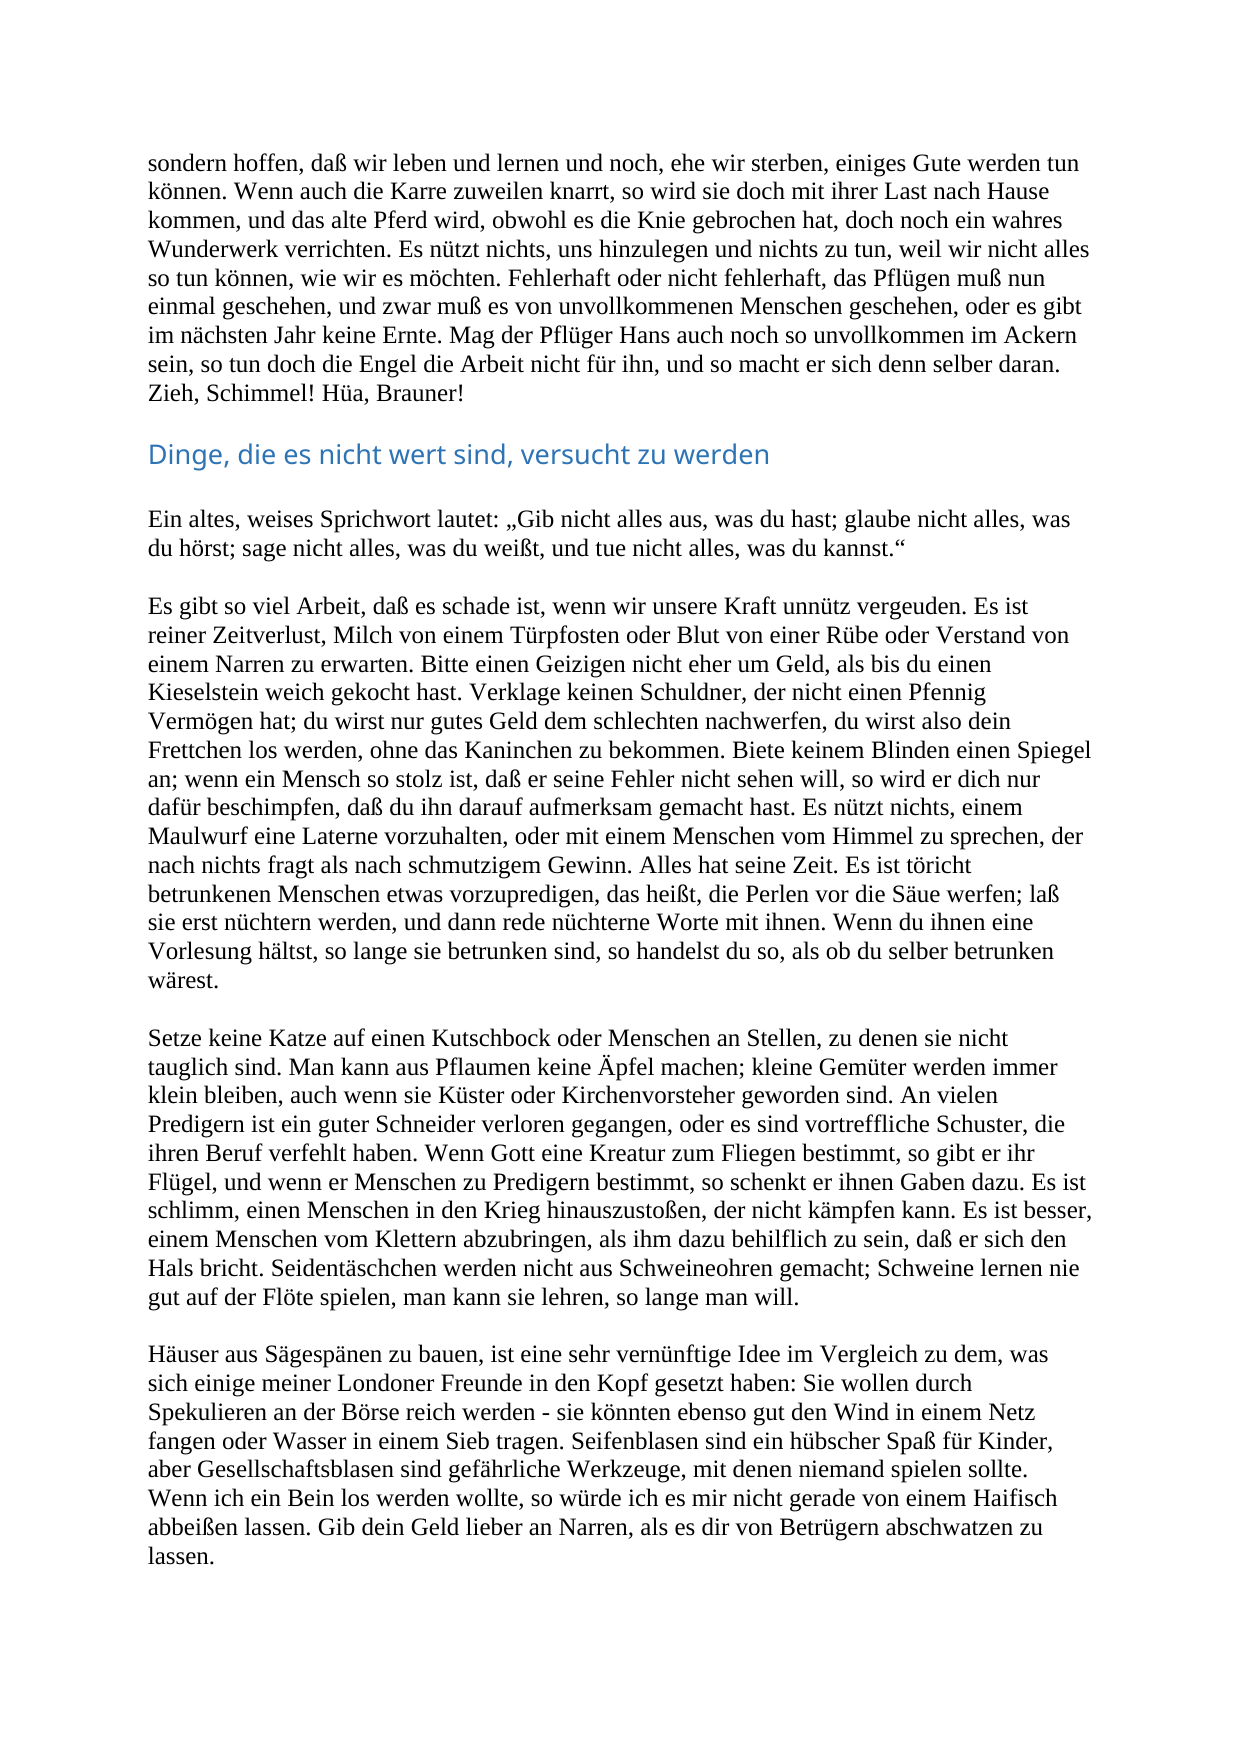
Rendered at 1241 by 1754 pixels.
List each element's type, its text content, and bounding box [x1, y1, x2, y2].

subtitle Dinge, die es nicht wert sind, versucht zu werden [148, 436, 1093, 472]
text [148, 148, 1093, 406]
text Ein altes, weises Sprichwort lautet: „Gib nicht alles aus, was du hast; glaube nicht alles, was du hörst; sage nicht alles, was du weißt, und tue nicht alles, was du kannst.“ [148, 504, 1093, 562]
text Häuser aus Sägespänen zu bauen, ist eine sehr vernünftige Idee im Vergleich zu dem, was sich einige meiner Londoner Freunde in den Kopf gesetzt haben: Sie wollen durch Spekulieren an der Börse reich werden - sie könnten ebenso gut den Wind in einem Netz fangen oder Wasser in einem Sieb tragen. Seifenblasen sind ein hübscher Spaß für Kinder, aber Gesellschaftsblasen sind gefährliche Werkzeuge, mit denen niemand spielen sollte. Wenn ich ein Bein los werden wollte, so würde ich es mir nicht gerade von einem Haifisch abbeißen lassen. Gib dein Geld lieber an Narren, als es dir von Betrügern abschwatzen zu lassen. [148, 1339, 1093, 1569]
text Es gibt so viel Arbeit, daß es schade ist, wenn wir unsere Kraft unnütz vergeuden. Es ist reiner Zeitverlust, Milch von einem Türpfosten oder Blut von einer Rübe oder Verstand von einem Narren zu erwarten. Bitte einen Geizigen nicht eher um Geld, als bis du einen Kieselstein weich gekocht hast. Verklage keinen Schuldner, der nicht einen Pfennig Vermögen hat; du wirst nur gutes Geld dem schlechten nachwerfen, du wirst also dein Frettchen los werden, ohne das Kaninchen zu bekommen. Biete keinem Blinden einen Spiegel an; wenn ein Mensch so stolz ist, daß er seine Fehler nicht sehen will, so wird er dich nur dafür beschimpfen, daß du ihn darauf aufmerksam gemacht hast. Es nützt nichts, einem Maulwurf eine Laterne vorzuhalten, oder mit einem Menschen vom Himmel zu sprechen, der nach nichts fragt als nach schmutzigem Gewinn. Alles hat seine Zeit. Es ist töricht betrunkenen Menschen etwas vorzupredigen, das heißt, die Perlen vor die Säue werfen; laß sie erst nüchtern werden, und dann rede nüchterne Worte mit ihnen. Wenn du ihnen eine Vorlesung hältst, so lange sie betrunken sind, so handelst du so, als ob du selber betrunken wärest. [148, 591, 1093, 994]
text Setze keine Katze auf einen Kutschbock oder Menschen an Stellen, zu denen sie nicht tauglich sind. Man kann aus Pflaumen keine Äpfel machen; kleine Gemüter werden immer klein bleiben, auch wenn sie Küster oder Kirchenvorsteher geworden sind. An vielen Predigern ist ein guter Schneider verloren gegangen, oder es sind vortreffliche Schuster, die ihren Beruf verfehlt haben. Wenn Gott eine Kreatur zum Fliegen bestimmt, so gibt er ihr Flügel, und wenn er Menschen zu Predigern bestimmt, so schenkt er ihnen Gaben dazu. Es ist schlimm, einen Menschen in den Krieg hinauszustoßen, der nicht kämpfen kann. Es ist besser, einem Menschen vom Klettern abzubringen, als ihm dazu behilflich zu sein, daß er sich den Hals bricht. Seidentäschchen werden nicht aus Schweineohren gemacht; Schweine lernen nie gut auf der Flöte spielen, man kann sie lehren, so lange man will. [148, 1023, 1093, 1310]
